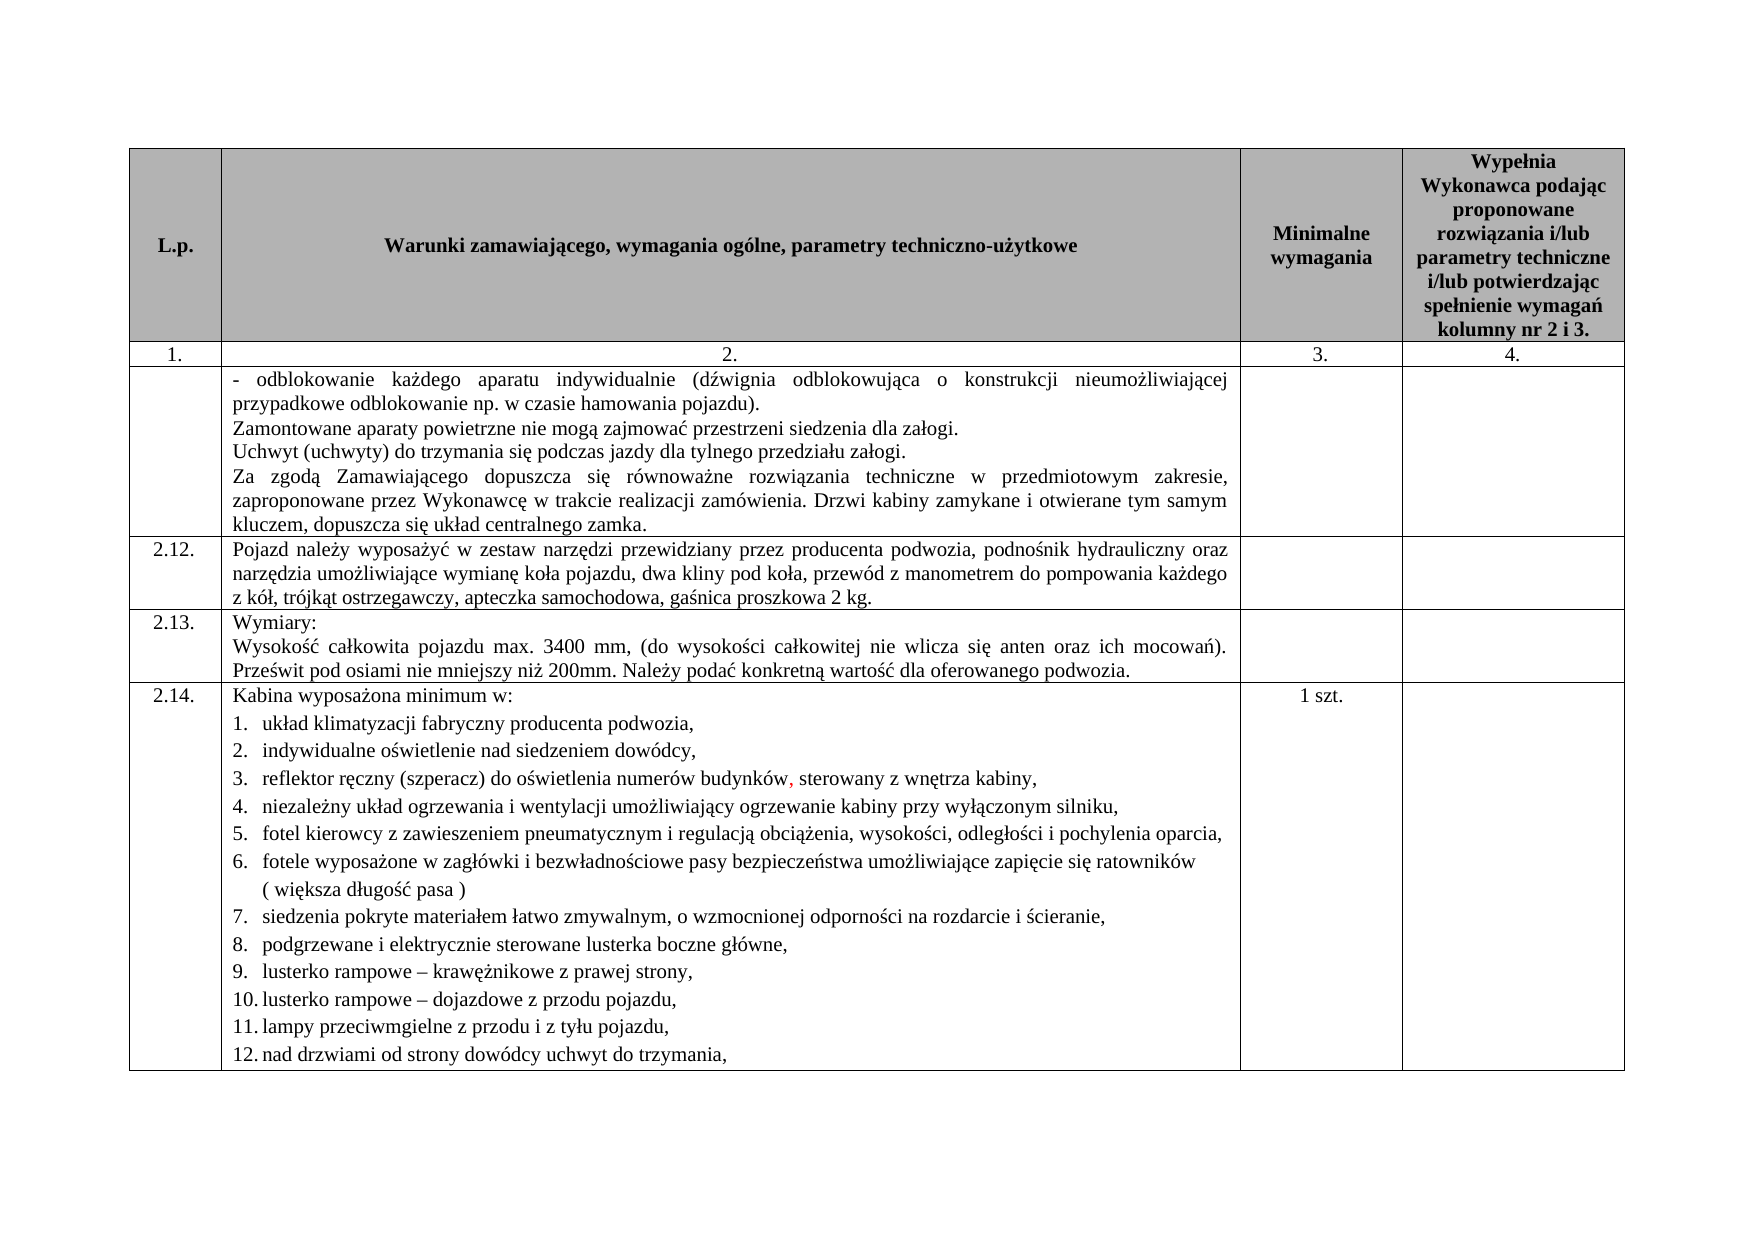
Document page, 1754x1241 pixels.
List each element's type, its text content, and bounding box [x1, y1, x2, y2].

table_cell [1403, 610, 1624, 682]
table_cell [130, 537, 221, 609]
table_cell [1403, 683, 1624, 1070]
table_cell Wymiary: Wysokość całkowita pojazdu max. 3400 mm, (do wysokości całkowitej nie wlicza się anten oraz ich mocowań). Prześwit pod osiami nie mniejszy niż 200mm. Należy podać konkretną wartość dla oferowanego podwozia. [222, 610, 1240, 682]
table_cell Pojazd należy wyposażyć w zestaw narzędzi przewidziany przez producenta podwozia, podnośnik hydrauliczny oraz narzędzia umożliwiające wymianę koła pojazdu, dwa kliny pod koła, przewód z manometrem do pompowania każdego z kół, trójkąt ostrzegawczy, apteczka samochodowa, gaśnica proszkowa 2 kg. [222, 537, 1240, 609]
table_cell [130, 342, 221, 366]
table_cell [1241, 610, 1402, 682]
table_cell [130, 610, 221, 682]
table_cell [1403, 537, 1624, 609]
table_cell 1 szt. [1241, 683, 1402, 1070]
table_cell [1403, 367, 1624, 536]
table_cell [222, 342, 1240, 366]
table_cell [130, 367, 221, 536]
table_header Wypełnia Wykonawca podając proponowane rozwiązania i/lub parametry techniczne i/lub potwierdzając spełnienie wymagań kolumny nr 2 i 3. [1403, 149, 1624, 341]
table_cell [1403, 342, 1624, 366]
table_header Warunki zamawiającego, wymagania ogólne, parametry techniczno-użytkowe [222, 149, 1240, 341]
table_cell [1241, 537, 1402, 609]
table_header Minimalne wymagania [1241, 149, 1402, 341]
table_cell [1241, 342, 1402, 366]
table_cell [130, 683, 221, 1070]
table_header L.p. [130, 149, 221, 341]
table_cell [1241, 367, 1402, 536]
